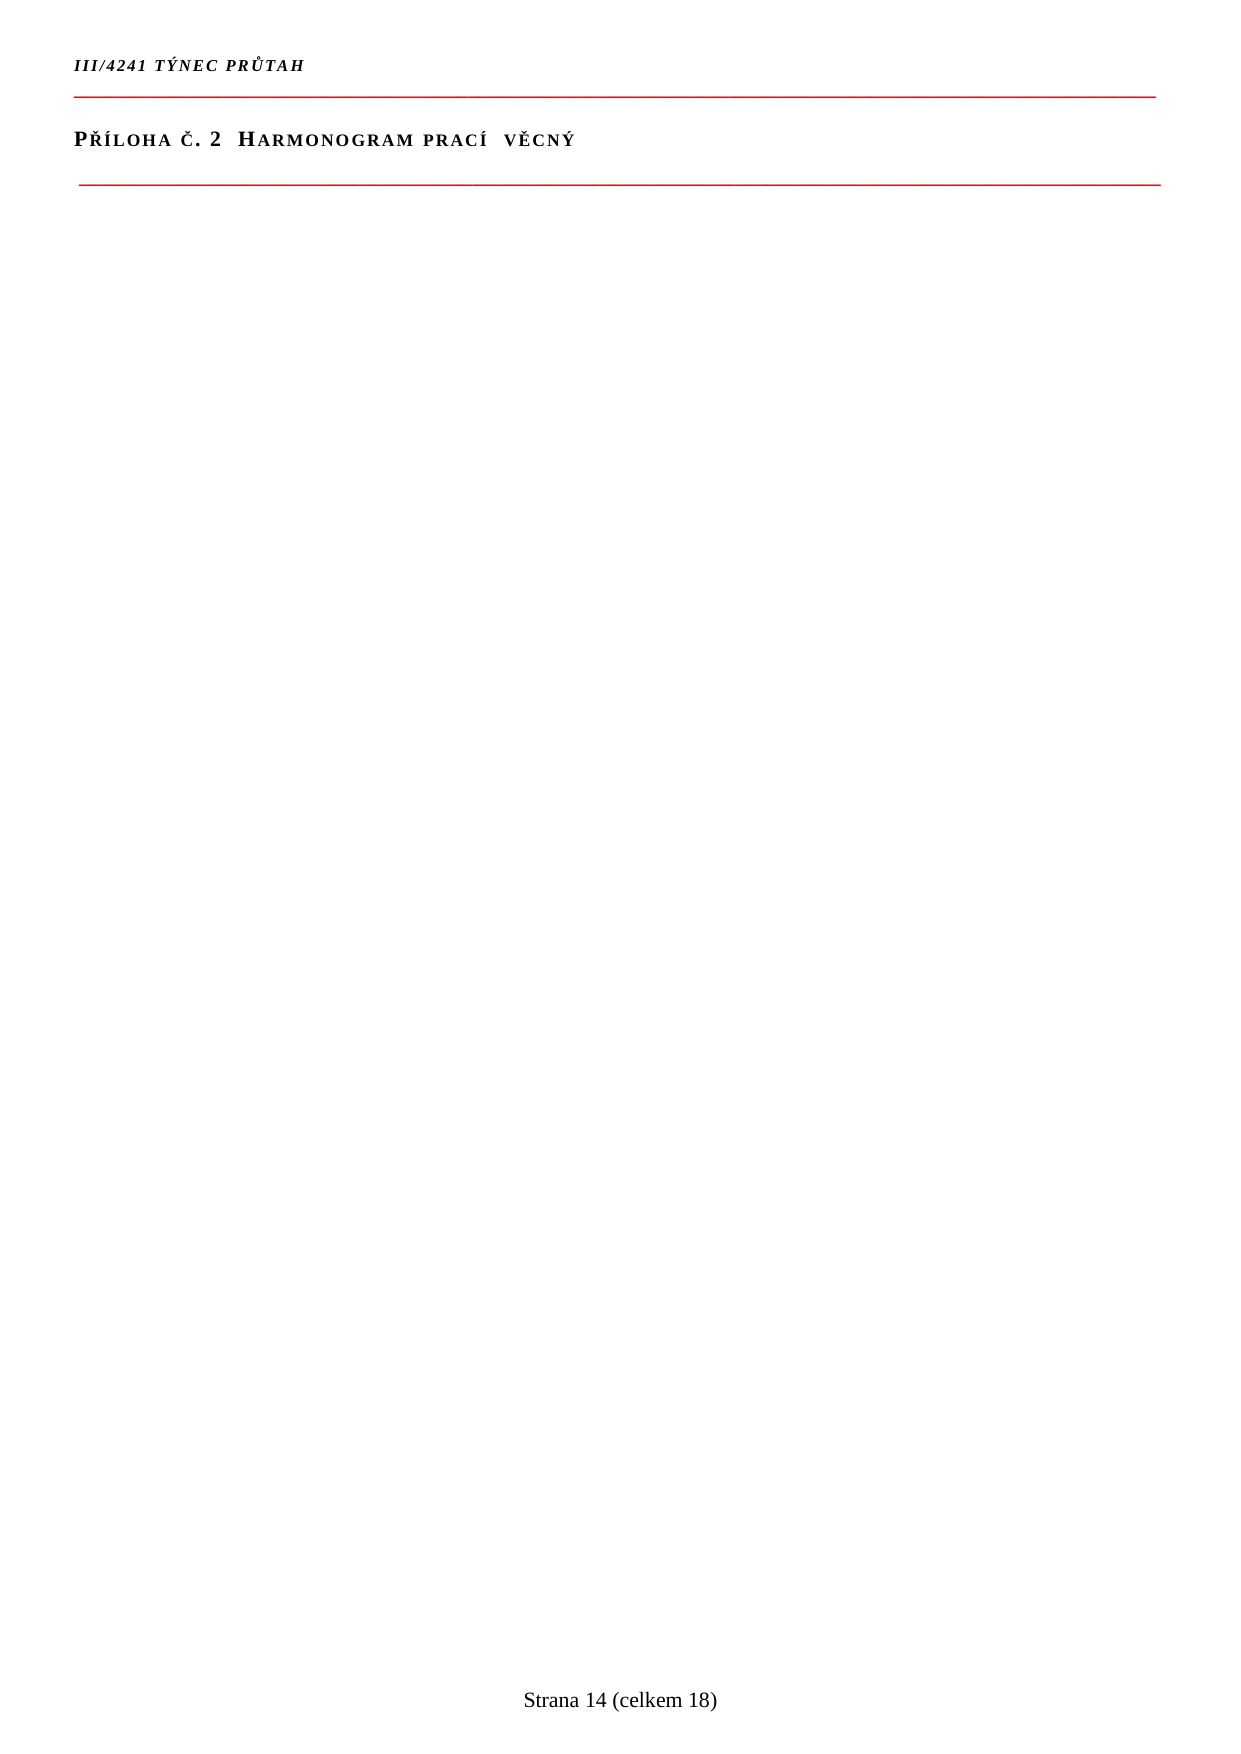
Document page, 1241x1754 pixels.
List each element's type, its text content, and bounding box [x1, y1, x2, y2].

text ___________________________________________________________________________________________________ [74, 163, 1167, 189]
text Příloha č. 2 Harmonogram prací věcný [74, 126, 1167, 151]
